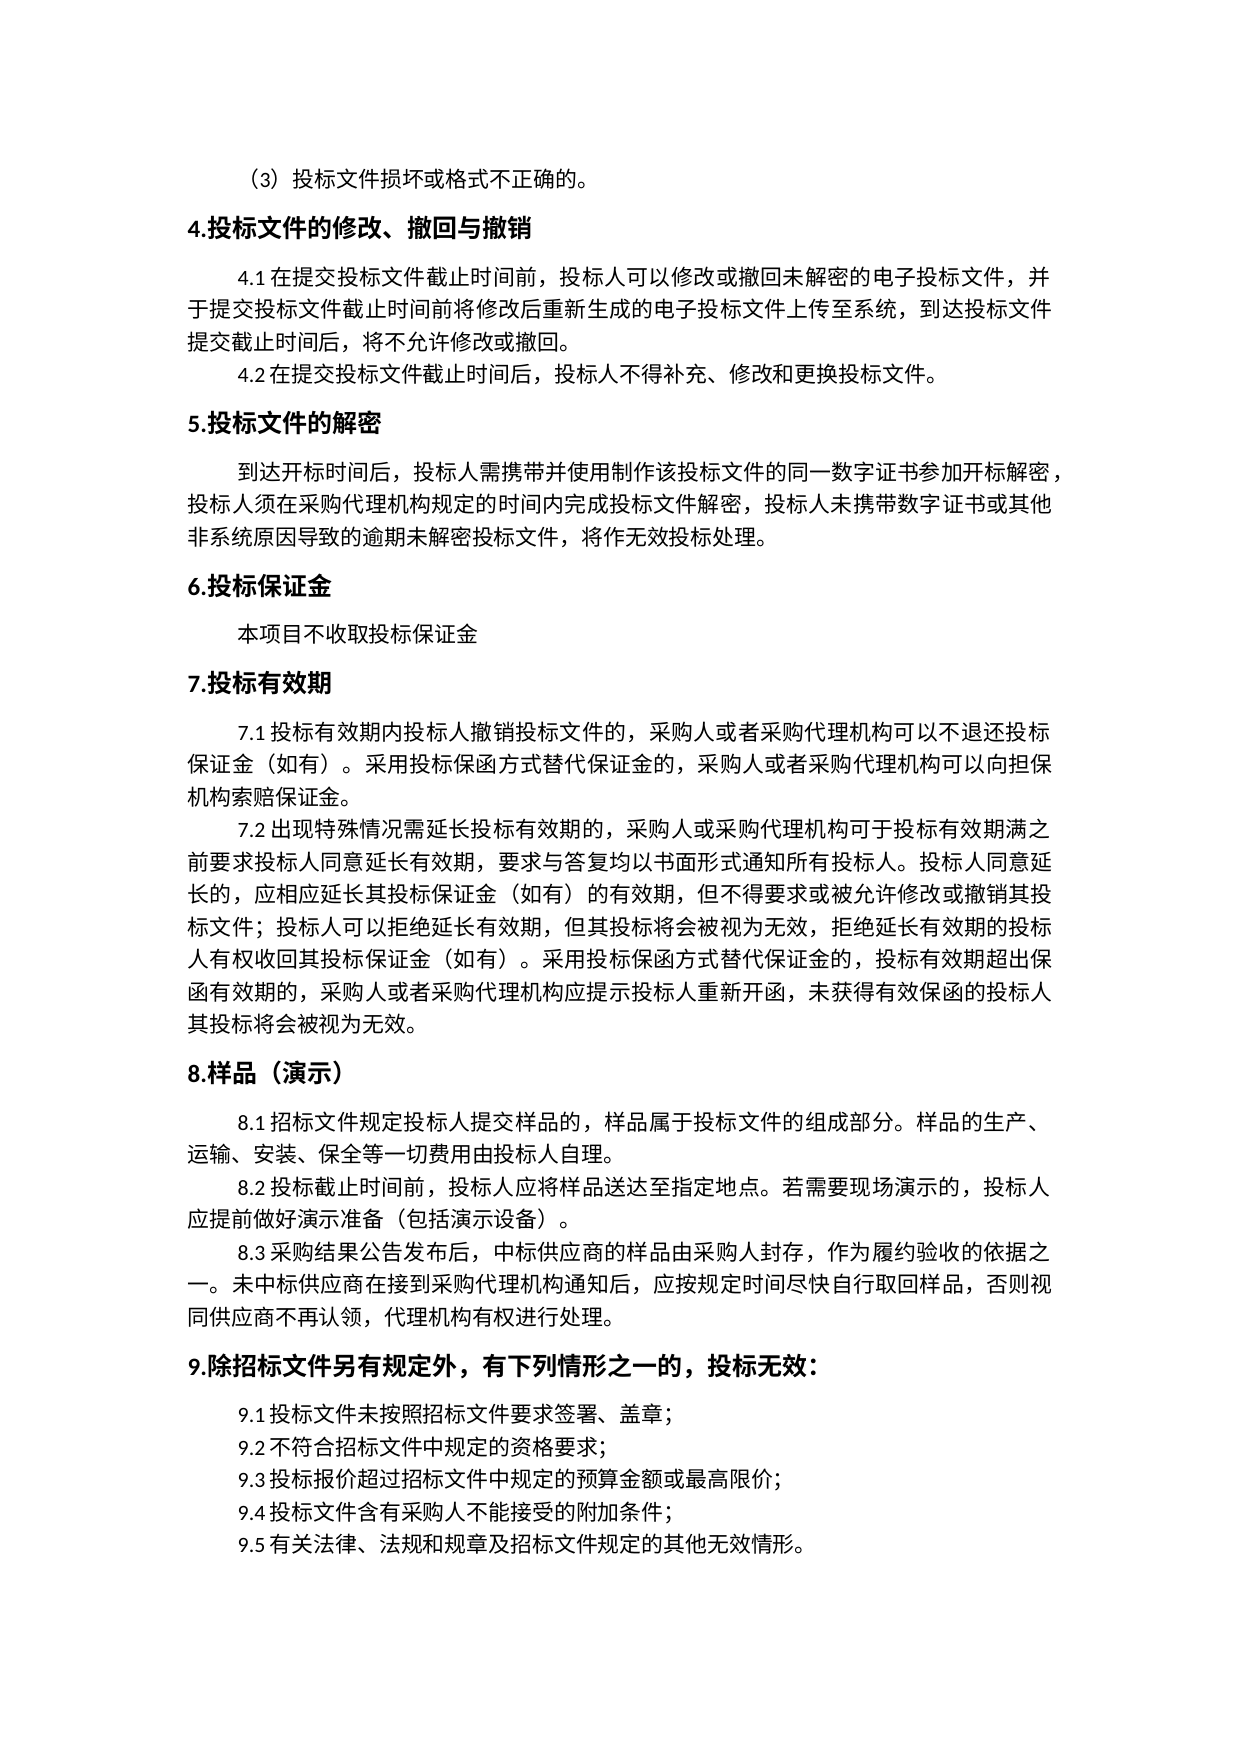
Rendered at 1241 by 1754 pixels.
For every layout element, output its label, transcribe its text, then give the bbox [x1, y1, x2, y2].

text （3）投标文件损坏或格式不正确的。 [187, 162, 1053, 194]
text 7.投标有效期 [187, 649, 1053, 714]
text 8.1招标文件规定投标人提交样品的，样品属于投标文件的组成部分。样品的生产、运输、安装、保全等一切费用由投标人自理。 [187, 1104, 1053, 1169]
text 7.2出现特殊情况需延长投标有效期的，采购人或采购代理机构可于投标有效期满之前要求投标人同意延长有效期，要求与答复均以书面形式通知所有投标人。投标人同意延长的，应相应延长其投标保证金（如有）的有效期，但不得要求或被允许修改或撤销其投标文件；投标人可以拒绝延长有效期，但其投标将会被视为无效，拒绝延长有效期的投标人有权收回其投标保证金（如有）。采用投标保函方式替代保证金的，投标有效期超出保函有效期的，采购人或者采购代理机构应提示投标人重新开函，未获得有效保函的投标人其投标将会被视为无效。 [187, 812, 1053, 1039]
text 4.1在提交投标文件截止时间前，投标人可以修改或撤回未解密的电子投标文件，并于提交投标文件截止时间前将修改后重新生成的电子投标文件上传至系统，到达投标文件提交截止时间后，将不允许修改或撤回。 [187, 259, 1053, 357]
text 4.2在提交投标文件截止时间后，投标人不得补充、修改和更换投标文件。 [187, 357, 1053, 389]
text 9.4投标文件含有采购人不能接受的附加条件； [187, 1494, 1053, 1527]
text 9.1投标文件未按照招标文件要求签署、盖章； [187, 1397, 1053, 1429]
text 8.样品（演示） [187, 1039, 1053, 1104]
text 9.2不符合招标文件中规定的资格要求； [187, 1429, 1053, 1462]
text 4.投标文件的修改、撤回与撤销 [187, 194, 1053, 259]
text 6.投标保证金 [187, 552, 1053, 617]
text 9.5有关法律、法规和规章及招标文件规定的其他无效情形。 [187, 1527, 1053, 1559]
text 7.1投标有效期内投标人撤销投标文件的，采购人或者采购代理机构可以不退还投标保证金（如有）。采用投标保函方式替代保证金的，采购人或者采购代理机构可以向担保机构索赔保证金。 [187, 714, 1053, 812]
text 9.3投标报价超过招标文件中规定的预算金额或最高限价； [187, 1462, 1053, 1494]
text 8.2投标截止时间前，投标人应将样品送达至指定地点。若需要现场演示的，投标人应提前做好演示准备（包括演示设备）。 [187, 1169, 1053, 1234]
text 到达开标时间后，投标人需携带并使用制作该投标文件的同一数字证书参加开标解密，投标人须在采购代理机构规定的时间内完成投标文件解密，投标人未携带数字证书或其他非系统原因导致的逾期未解密投标文件，将作无效投标处理。 [187, 454, 1053, 552]
text 9.除招标文件另有规定外，有下列情形之一的，投标无效： [187, 1332, 1053, 1397]
text 5.投标文件的解密 [187, 389, 1053, 454]
text 本项目不收取投标保证金 [187, 617, 1053, 649]
text 8.3采购结果公告发布后，中标供应商的样品由采购人封存，作为履约验收的依据之一。未中标供应商在接到采购代理机构通知后，应按规定时间尽快自行取回样品，否则视同供应商不再认领，代理机构有权进行处理。 [187, 1234, 1053, 1332]
